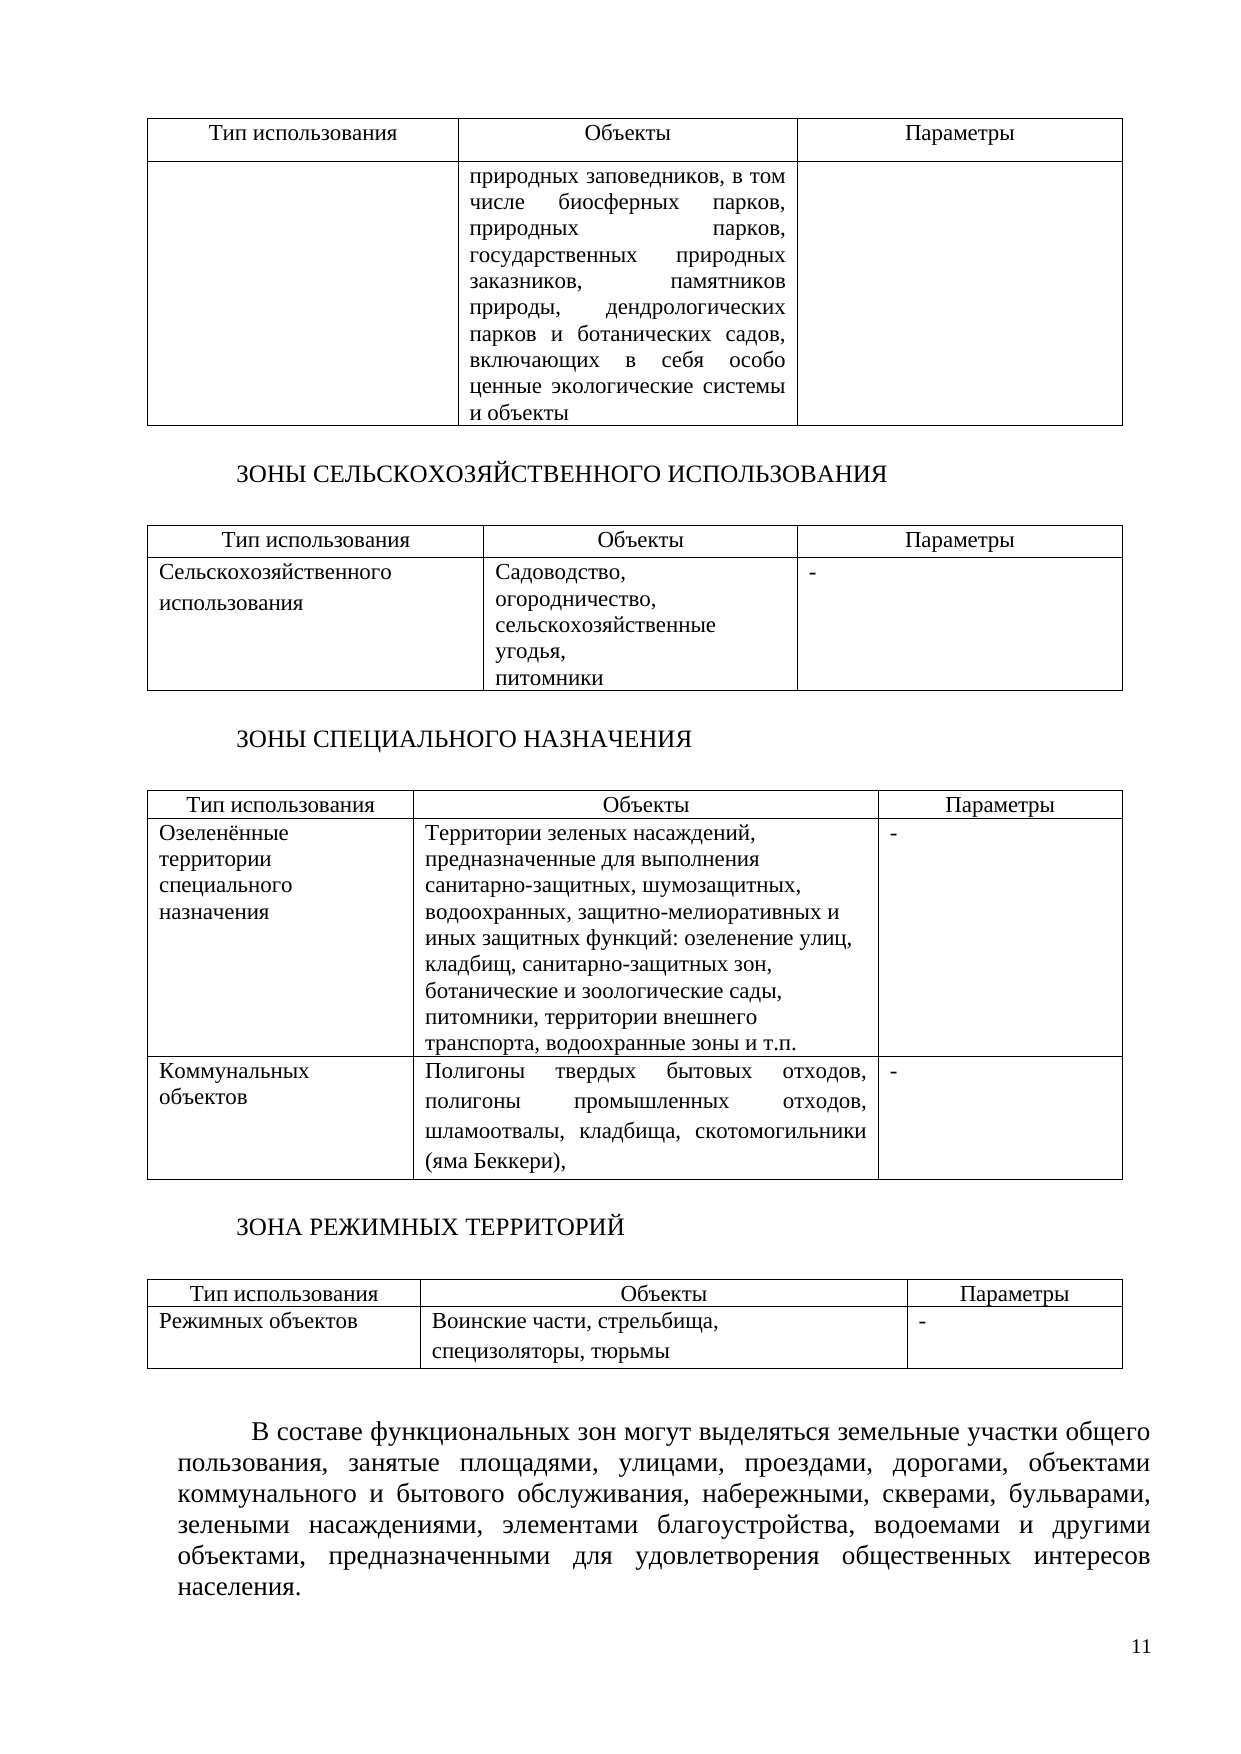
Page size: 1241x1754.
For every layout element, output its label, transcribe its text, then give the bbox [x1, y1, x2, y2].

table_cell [459, 162, 797, 425]
table_header Параметры [798, 119, 1122, 161]
table_cell Режимных объектов [148, 1307, 420, 1368]
table_header Объекты [484, 526, 797, 557]
table_header Тип использования [148, 1280, 420, 1306]
table_header Тип использования [148, 119, 458, 161]
table_cell - [798, 558, 1122, 690]
table_cell Территории зеленых насаждений, предназначенные для выполнения санитарно-защитных, шумозащитных, водоохранных, защитно-мелиоративных и иных защитных функций: озеленение улиц, кладбищ, санитарно-защитных зон, ботанические и зоологические сады, питомники, территории внешнего транспорта, водоохранные зоны и т.п. [414, 819, 878, 1056]
table_header Параметры [908, 1280, 1122, 1306]
table_header Тип использования [148, 526, 483, 557]
table_header Параметры [879, 791, 1122, 818]
table_cell - [798, 162, 1122, 425]
table_header Объекты [414, 791, 878, 818]
text ЗОНЫ СЕЛЬСКОХОЗЯЙСТВЕННОГО ИСПОЛЬЗОВАНИЯ [177, 459, 1152, 488]
table_cell - [908, 1307, 1122, 1368]
table_header Тип использования [148, 791, 413, 818]
table_cell Сельскохозяйственного использования [148, 558, 483, 690]
table_cell - [879, 819, 1122, 1056]
table_header Параметры [798, 526, 1122, 557]
text ЗОНА РЕЖИМНЫХ ТЕРРИТОРИЙ [177, 1212, 1152, 1241]
table_cell Озеленённые территории специального назначения [148, 819, 413, 1056]
text ЗОНЫ СПЕЦИАЛЬНОГО НАЗНАЧЕНИЯ [177, 724, 1152, 753]
table_cell Воинские части, стрельбища, специзоляторы, тюрьмы [421, 1307, 907, 1368]
text В составе функциональных зон могут выделяться земельные участки общего пользования, занятые площадями, улицами, проездами, дорогами, объектами коммунального и бытового обслуживания, набережными, скверами, бульварами, зелеными насаждениями, элементами благоустройства, водоемами и другими объектами, предназначенными для удовлетворения общественных интересов населения. [177, 1415, 1152, 1602]
table_header Объекты [459, 119, 797, 161]
table_cell - [879, 1057, 1122, 1178]
table_cell Коммунальных объектов [148, 1057, 413, 1178]
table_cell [148, 162, 458, 425]
table_cell Садоводство, огородничество, сельскохозяйственные угодья, питомники [484, 558, 797, 690]
table_cell Полигоны твердых бытовых отходов, полигоны промышленных отходов, шламоотвалы, кладбища, скотомогильники (яма Беккери), [414, 1057, 878, 1178]
table_header Объекты [421, 1280, 907, 1306]
